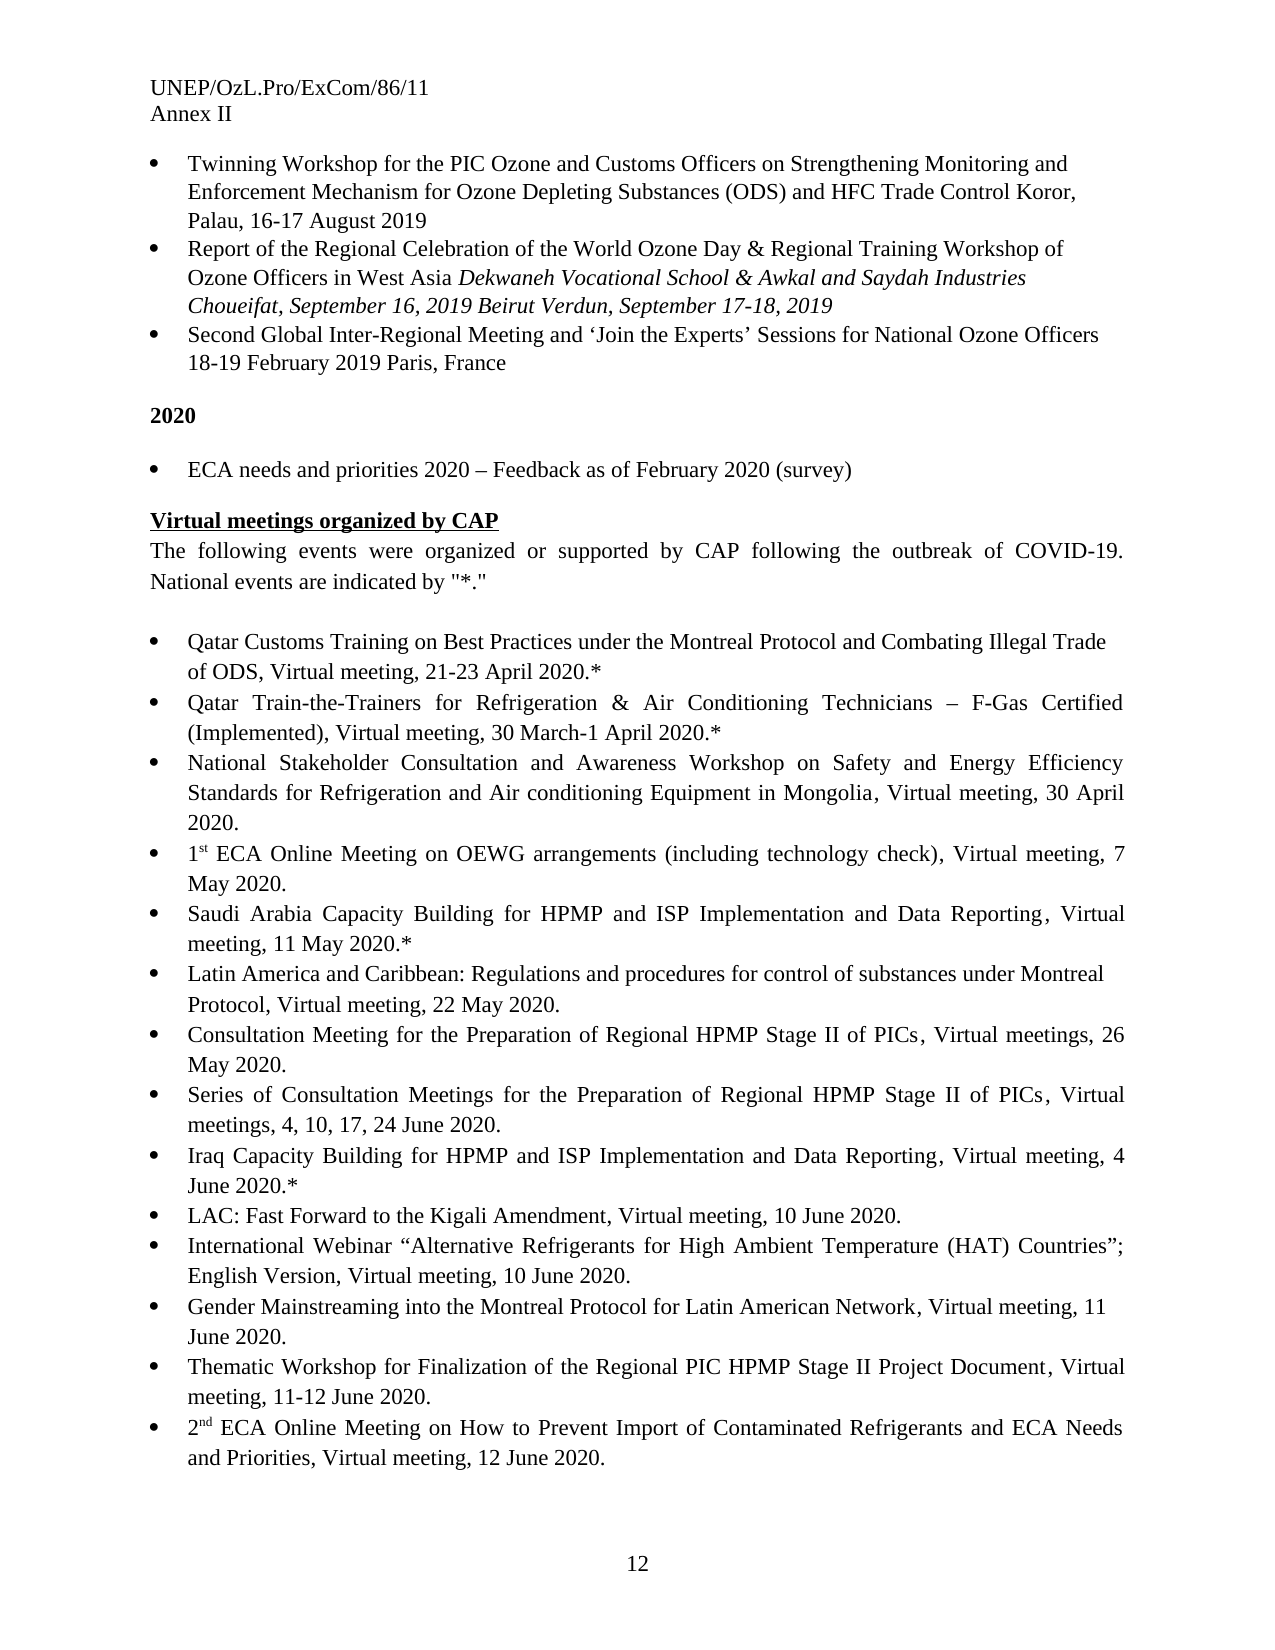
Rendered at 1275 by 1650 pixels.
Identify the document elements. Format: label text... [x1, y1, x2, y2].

list Qatar Customs Training on Best Practices under the Montreal Protocol and Combating Illegal Trade of ODS, Virtual meeting, 21-23 April 2020.* [150, 628, 1125, 685]
list Gender Mainstreaming into the Montreal Protocol for Latin American Network, Virtual meeting, 11 June 2020. [150, 1293, 1125, 1349]
list Twinning Workshop for the PIC Ozone and Customs Officers on Strengthening Monitoring and Enforcement Mechanism for Ozone Depleting Substances (ODS) and HFC Trade Control Koror, Palau, 16-17 August 2019 [150, 150, 1125, 233]
text The following events were organized or supported by CAP following the outbreak of COVID-19. National events are indicated by "*." [150, 537, 1125, 594]
list Consultation Meeting for the Preparation of Regional HPMP Stage II of PICs, Virtual meetings, 26 May 2020. [150, 1021, 1125, 1077]
text Virtual meetings organized by CAP [150, 507, 1125, 534]
list Saudi Arabia Capacity Building for HPMP and ISP Implementation and Data Reporting, Virtual meeting, 11 May 2020.* [150, 900, 1125, 957]
list 2nd ECA Online Meeting on How to Prevent Import of Contaminated Refrigerants and ECA Needs and Priorities, Virtual meeting, 12 June 2020. [150, 1413, 1125, 1470]
list ECA needs and priorities 2020 – Feedback as of February 2020 (survey) [150, 456, 1125, 482]
list National Stakeholder Consultation and Awareness Workshop on Safety and Energy Efficiency Standards for Refrigeration and Air conditioning Equipment in Mongolia, Virtual meeting, 30 April 2020. [150, 749, 1125, 836]
list International Webinar “Alternative Refrigerants for High Ambient Temperature (HAT) Countries”; English Version, Virtual meeting, 10 June 2020. [150, 1232, 1125, 1289]
text 2020 [150, 402, 1125, 429]
list Latin America and Caribbean: Regulations and procedures for control of substances under Montreal Protocol, Virtual meeting, 22 May 2020. [150, 960, 1125, 1017]
list Report of the Regional Celebration of the World Ozone Day & Regional Training Workshop of Ozone Officers in West Asia Dekwaneh Vocational School & Awkal and Saydah Industries Choueifat, September 16, 2019 Beirut Verdun, September 17-18, 2019 [150, 235, 1125, 318]
list 1st ECA Online Meeting on OEWG arrangements (including technology check), Virtual meeting, 7 May 2020. [150, 839, 1125, 896]
list Thematic Workshop for Finalization of the Regional PIC HPMP Stage II Project Document, Virtual meeting, 11-12 June 2020. [150, 1353, 1125, 1410]
list Series of Consultation Meetings for the Preparation of Regional HPMP Stage II of PICs, Virtual meetings, 4, 10, 17, 24 June 2020. [150, 1081, 1125, 1138]
list Iraq Capacity Building for HPMP and ISP Implementation and Data Reporting, Virtual meeting, 4 June 2020.* [150, 1142, 1125, 1198]
list Second Global Inter-Regional Meeting and ‘Join the Experts’ Sessions for National Ozone Officers 18-19 February 2019 Paris, France [150, 321, 1125, 375]
list Qatar Train-the-Trainers for Refrigeration & Air Conditioning Technicians – F-Gas Certified (Implemented), Virtual meeting, 30 March-1 April 2020.* [150, 688, 1125, 745]
list LAC: Fast Forward to the Kigali Amendment, Virtual meeting, 10 June 2020. [150, 1202, 1125, 1228]
